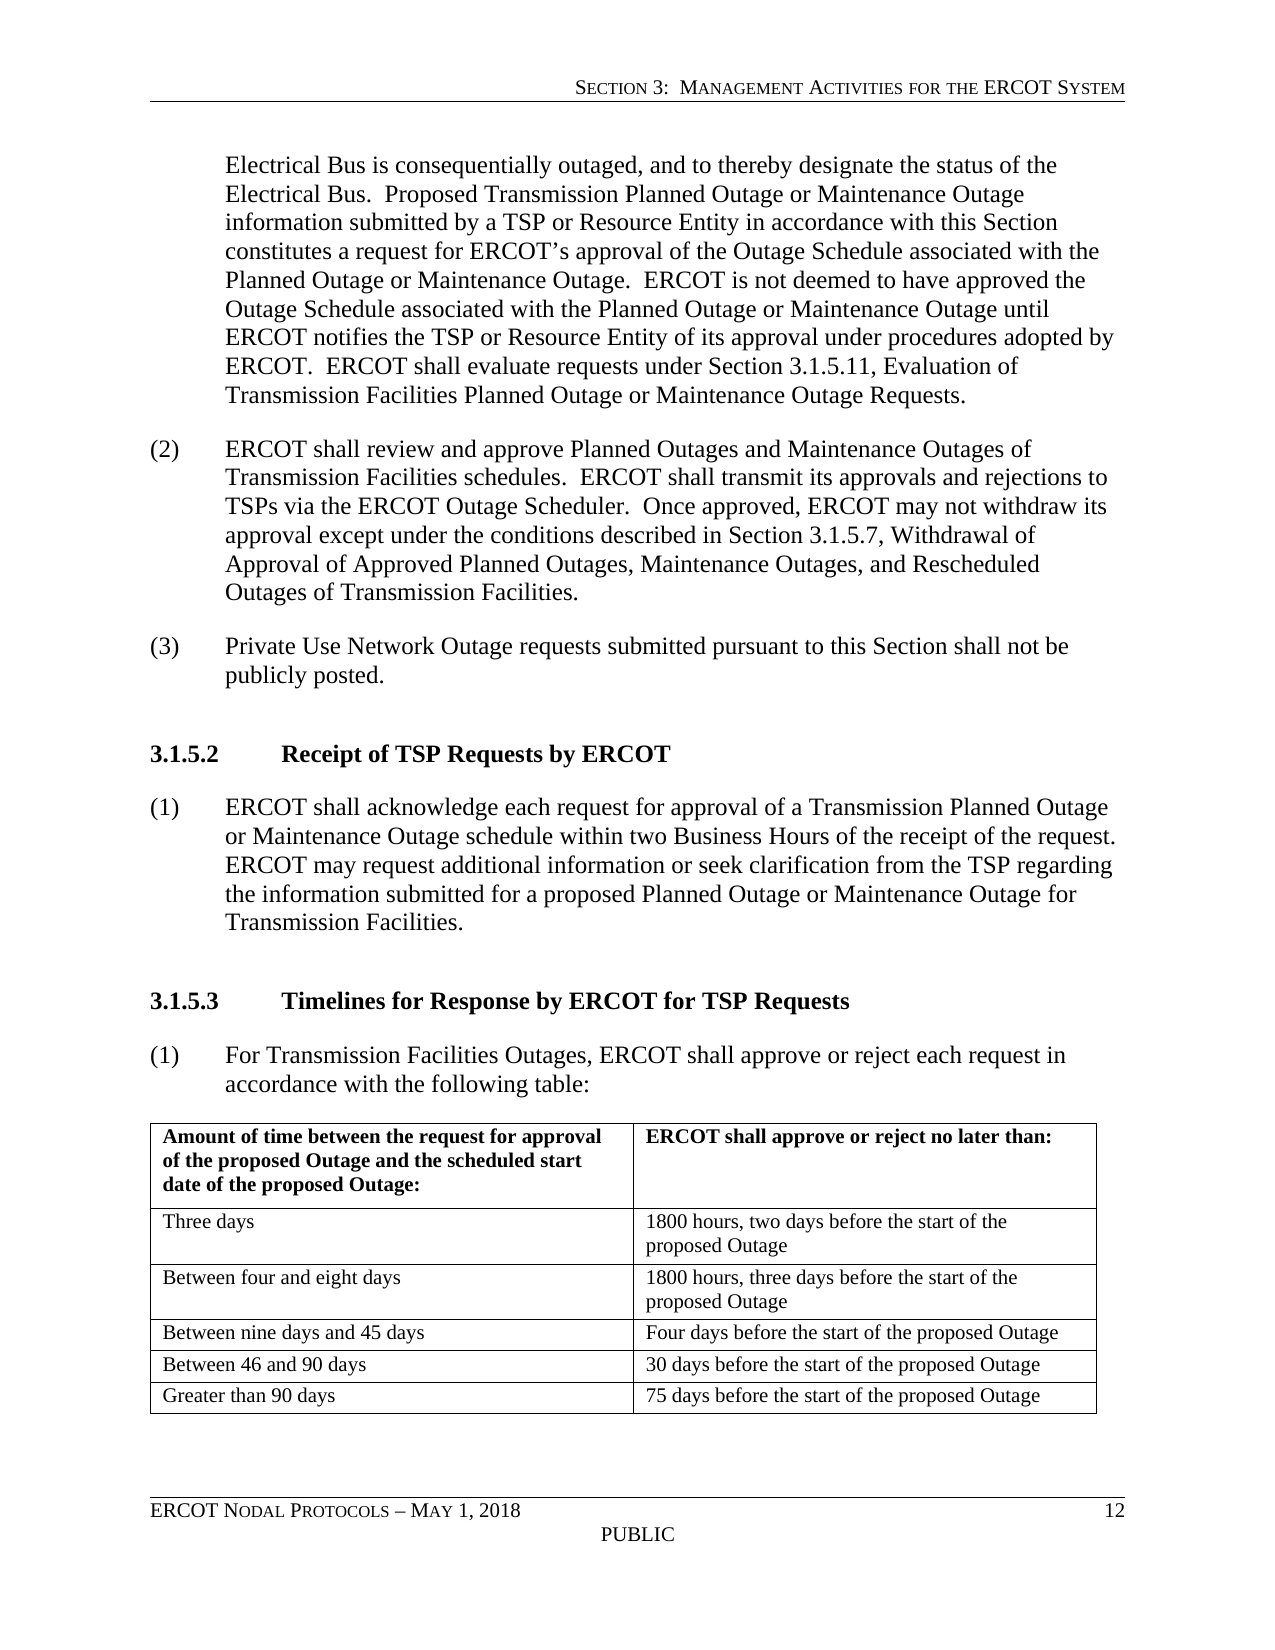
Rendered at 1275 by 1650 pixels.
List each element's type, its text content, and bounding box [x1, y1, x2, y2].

table_cell 1800 hours, two days before the start of the proposed Outage [634, 1209, 1096, 1264]
table_cell Between nine days and 45 days [151, 1320, 633, 1350]
text 3.1.5.2 Receipt of TSP Requests by ERCOT [150, 739, 1125, 767]
text (3) Private Use Network Outage requests submitted pursuant to this Section shall not be publicly posted. [150, 631, 1125, 689]
table_header ERCOT shall approve or reject no later than: [634, 1124, 1096, 1208]
table_cell 75 days before the start of the proposed Outage [634, 1383, 1096, 1413]
text (1) For Transmission Facilities Outages, ERCOT shall approve or reject each request in accordance with the following table: [150, 1040, 1125, 1097]
text (1) ERCOT shall acknowledge each request for approval of a Transmission Planned Outage or Maintenance Outage schedule within two Business Hours of the receipt of the request. ERCOT may request additional information or seek clarification from the TSP regarding the information submitted for a proposed Planned Outage or Maintenance Outage for Transmission Facilities. [150, 792, 1125, 936]
table_cell Greater than 90 days [151, 1383, 633, 1413]
table_header Amount of time between the request for approval of the proposed Outage and the scheduled start date of the proposed Outage: [151, 1124, 633, 1208]
table_cell 30 days before the start of the proposed Outage [634, 1351, 1096, 1382]
table_cell Between 46 and 90 days [151, 1351, 633, 1382]
table_cell 1800 hours, three days before the start of the proposed Outage [634, 1265, 1096, 1319]
text 3.1.5.3 Timelines for Response by ERCOT for TSP Requests [150, 986, 1125, 1015]
table_cell Between four and eight days [151, 1265, 633, 1319]
text (2) ERCOT shall review and approve Planned Outages and Maintenance Outages of Transmission Facilities schedules. ERCOT shall transmit its approvals and rejections to TSPs via the ERCOT Outage Scheduler. Once approved, ERCOT may not withdraw its approval except under the conditions described in Section 3.1.5.7, Withdrawal of Approval of Approved Planned Outages, Maintenance Outages, and Rescheduled Outages of Transmission Facilities. [150, 434, 1125, 606]
table_cell Three days [151, 1209, 633, 1264]
table_cell Four days before the start of the proposed Outage [634, 1320, 1096, 1350]
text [150, 150, 1125, 409]
